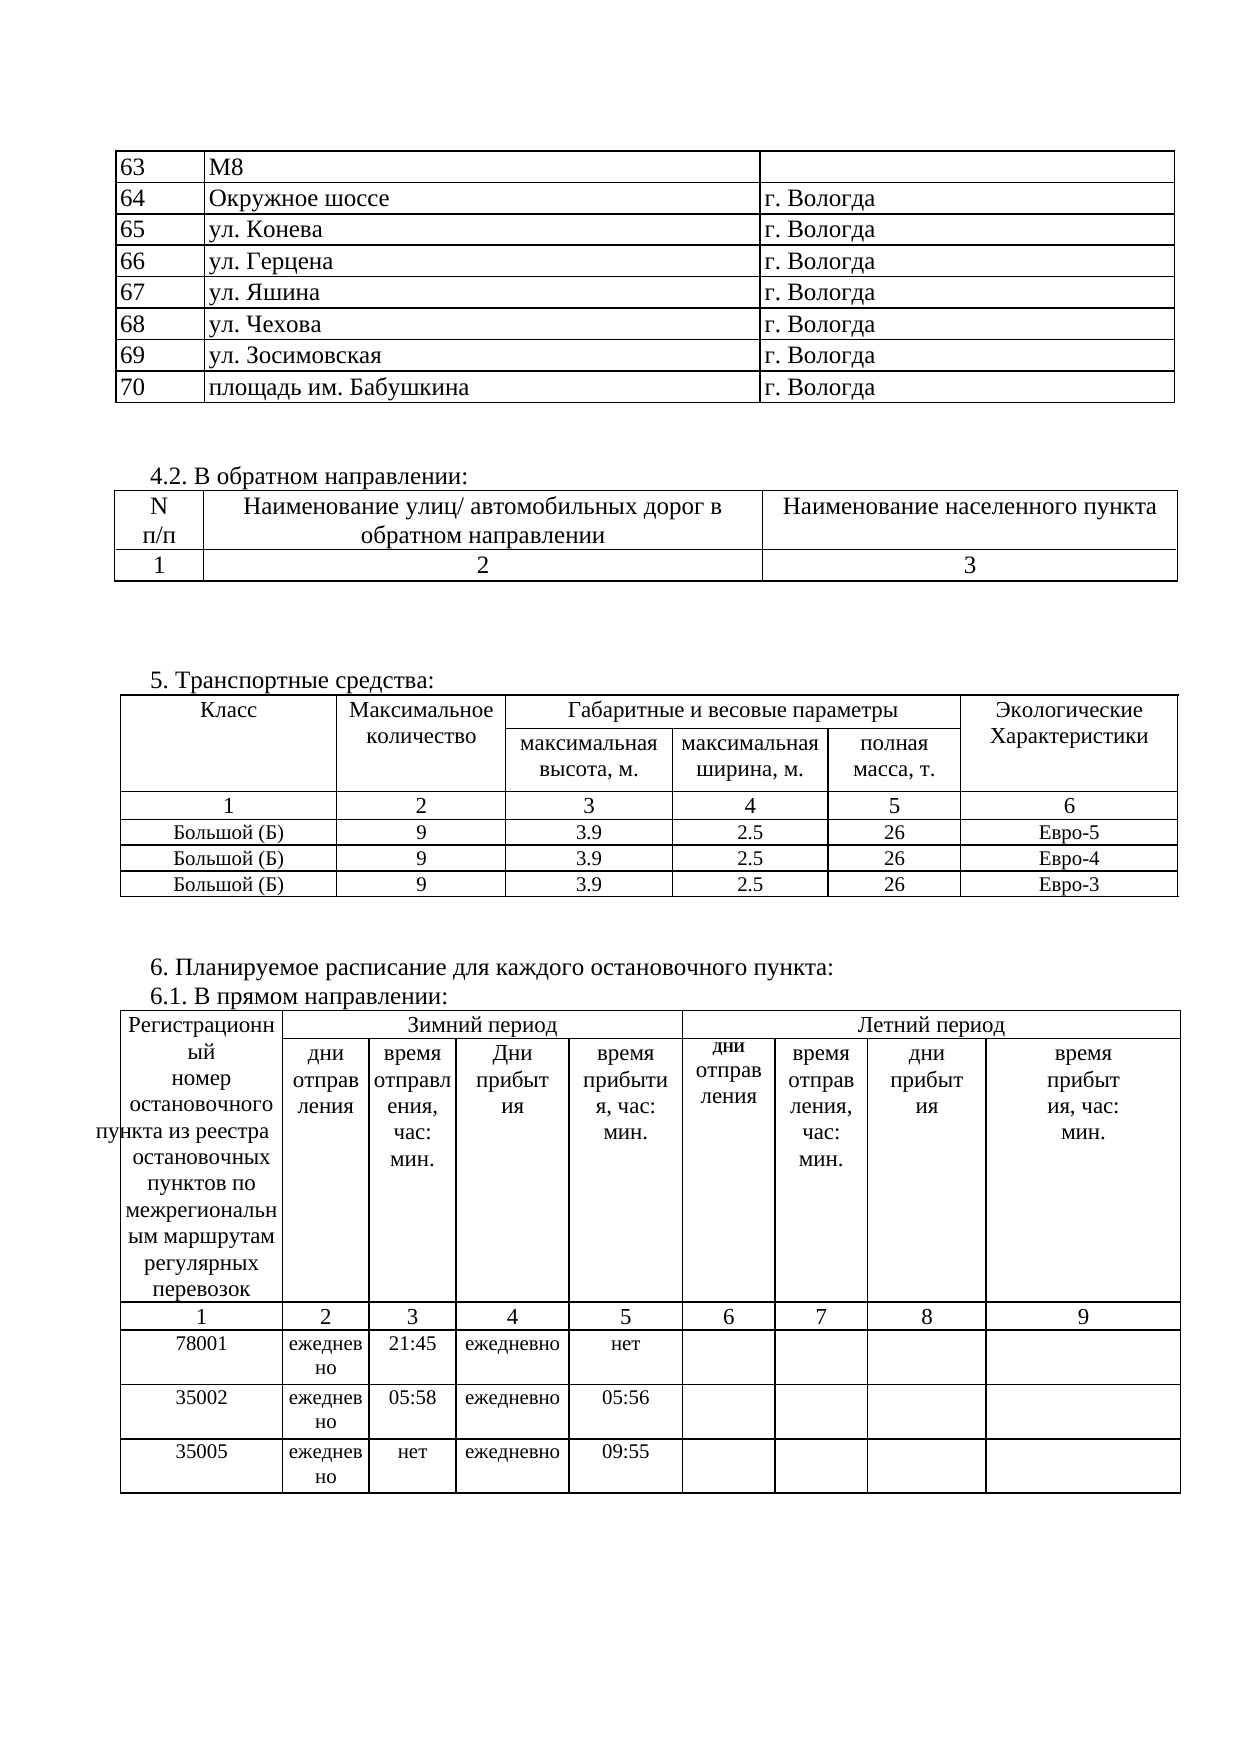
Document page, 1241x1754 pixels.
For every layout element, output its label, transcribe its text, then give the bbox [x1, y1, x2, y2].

table_cell г. Вологда [761, 183, 1174, 213]
table_cell 67 [117, 277, 204, 307]
table_cell [987, 1331, 1180, 1383]
table_cell ул. Яшина [205, 277, 759, 307]
table_cell [987, 1440, 1180, 1492]
table_cell [683, 1331, 774, 1383]
table_cell 3.9 [506, 846, 672, 870]
table_cell 68 [117, 309, 204, 339]
table_cell время прибыт ия, час: мин. [987, 1039, 1180, 1301]
table_cell нет [570, 1331, 682, 1383]
table_cell ежедневно [283, 1331, 368, 1383]
table_cell г. Вологда [761, 340, 1174, 370]
table_cell 1 [121, 792, 336, 819]
table_cell 2 [283, 1303, 368, 1329]
table_cell [868, 1440, 985, 1492]
table_cell ул. Конева [205, 215, 759, 244]
table_cell г. Вологда [761, 309, 1174, 339]
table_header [121, 1011, 282, 1301]
table_cell 4 [457, 1303, 568, 1329]
table_cell 1 [115, 550, 203, 580]
table_cell площадь им. Бабушкина [205, 372, 759, 402]
table_cell г. Вологда [761, 246, 1174, 276]
table_cell 66 [117, 246, 204, 276]
table_cell время отправ ления, час: мин. [776, 1039, 867, 1301]
table_cell время прибыти я, час: мин. [570, 1039, 682, 1301]
table_cell 35005 [121, 1440, 282, 1492]
table_cell Большой (Б) [121, 820, 336, 844]
table_cell Евро-4 [961, 846, 1177, 870]
table_cell 2.5 [673, 846, 827, 870]
table_cell 64 [117, 183, 204, 213]
table_cell [776, 1385, 867, 1438]
table_cell 1 [121, 1303, 282, 1329]
table_header Зимний период [283, 1011, 682, 1038]
table_cell 5 [570, 1303, 682, 1329]
table_cell ДНИ отправ ления [683, 1039, 774, 1301]
table_cell 5 [829, 792, 960, 819]
table_cell 70 [117, 372, 204, 402]
table_header N п/п [115, 491, 203, 548]
table_header Экологические Характеристики [961, 696, 1177, 791]
table_header Класс [121, 696, 336, 791]
table_cell ежедневно [457, 1440, 568, 1492]
table_cell 65 [117, 215, 204, 244]
table_cell Дни прибыт ия [457, 1039, 568, 1301]
table_cell 21:45 [370, 1331, 455, 1383]
table_cell максимальная ширина, м. [673, 729, 827, 791]
table_cell полная масса, т. [829, 729, 960, 791]
table_cell 63 [117, 152, 204, 181]
table_cell 2.5 [673, 820, 827, 844]
table_cell 2 [204, 550, 762, 580]
text 6. Планируемое расписание для каждого остановочного пункта: [150, 952, 1090, 981]
table_cell Евро-3 [961, 872, 1177, 896]
table_cell 78001 [121, 1331, 282, 1383]
table_cell 26 [829, 820, 960, 844]
table_cell [683, 1385, 774, 1438]
table_cell время отправл ения, час: мин. [370, 1039, 455, 1301]
table_cell 9 [987, 1303, 1180, 1329]
table_cell Большой (Б) [121, 846, 336, 870]
table_cell [776, 1440, 867, 1492]
table_cell г. Вологда [761, 372, 1174, 402]
table_cell [868, 1331, 985, 1383]
table_cell 9 [337, 846, 505, 870]
table_cell 69 [117, 340, 204, 370]
table_cell ежедневно [457, 1331, 568, 1383]
table_cell нет [370, 1440, 455, 1492]
table_cell 7 [776, 1303, 867, 1329]
table_cell 2.5 [673, 872, 827, 896]
table_cell ежедневно [457, 1385, 568, 1438]
table_cell Окружное шоссе [205, 183, 759, 213]
table_header Наименование улиц/ автомобильных дорог в обратном направлении [204, 491, 762, 548]
table_cell Евро-5 [961, 820, 1177, 844]
table_cell максимальная высота, м. [506, 729, 672, 791]
table_cell 6 [961, 792, 1177, 819]
table_cell 9 [337, 820, 505, 844]
table_cell ул. Зосимовская [205, 340, 759, 370]
table_cell 3 [370, 1303, 455, 1329]
table_cell дни прибыт ия [868, 1039, 985, 1301]
table_header Летний период [683, 1011, 1180, 1038]
table_cell 2 [337, 792, 505, 819]
table_cell ул. Чехова [205, 309, 759, 339]
table_cell 3 [506, 792, 672, 819]
table_header Габаритные и весовые параметры [506, 696, 960, 727]
table_cell ежедневно [283, 1440, 368, 1492]
table_cell 3.9 [506, 872, 672, 896]
table_cell ежедневно [283, 1385, 368, 1438]
table_cell 6 [683, 1303, 774, 1329]
table_cell 8 [868, 1303, 985, 1329]
table_cell [776, 1331, 867, 1383]
table_cell 26 [829, 846, 960, 870]
table_cell 4 [673, 792, 827, 819]
table_cell 35002 [121, 1385, 282, 1438]
table_cell [683, 1440, 774, 1492]
table_cell [868, 1385, 985, 1438]
table_cell 9 [337, 872, 505, 896]
table_cell ул. Герцена [205, 246, 759, 276]
table_header Наименование населенного пункта [763, 491, 1177, 548]
table_cell 3.9 [506, 820, 672, 844]
table_cell г. Вологда [761, 277, 1174, 307]
table_cell 09:55 [570, 1440, 682, 1492]
table_cell [987, 1385, 1180, 1438]
table_cell 05:56 [570, 1385, 682, 1438]
table_cell М8 [205, 152, 759, 181]
table_header Максимальное количество [337, 696, 505, 791]
table_cell 3 [763, 549, 1177, 580]
text 6.1. В прямом направлении: [150, 981, 1090, 1010]
text 5. Транспортные средства: [150, 665, 1090, 694]
table_cell Большой (Б) [121, 872, 336, 896]
table_cell дни отправ ления [283, 1039, 368, 1301]
table_cell [761, 152, 1174, 181]
text 4.2. В обратном направлении: [150, 461, 1090, 489]
table_cell г. Вологда [761, 215, 1174, 244]
table_cell 26 [829, 872, 960, 896]
table_cell 05:58 [370, 1385, 455, 1438]
